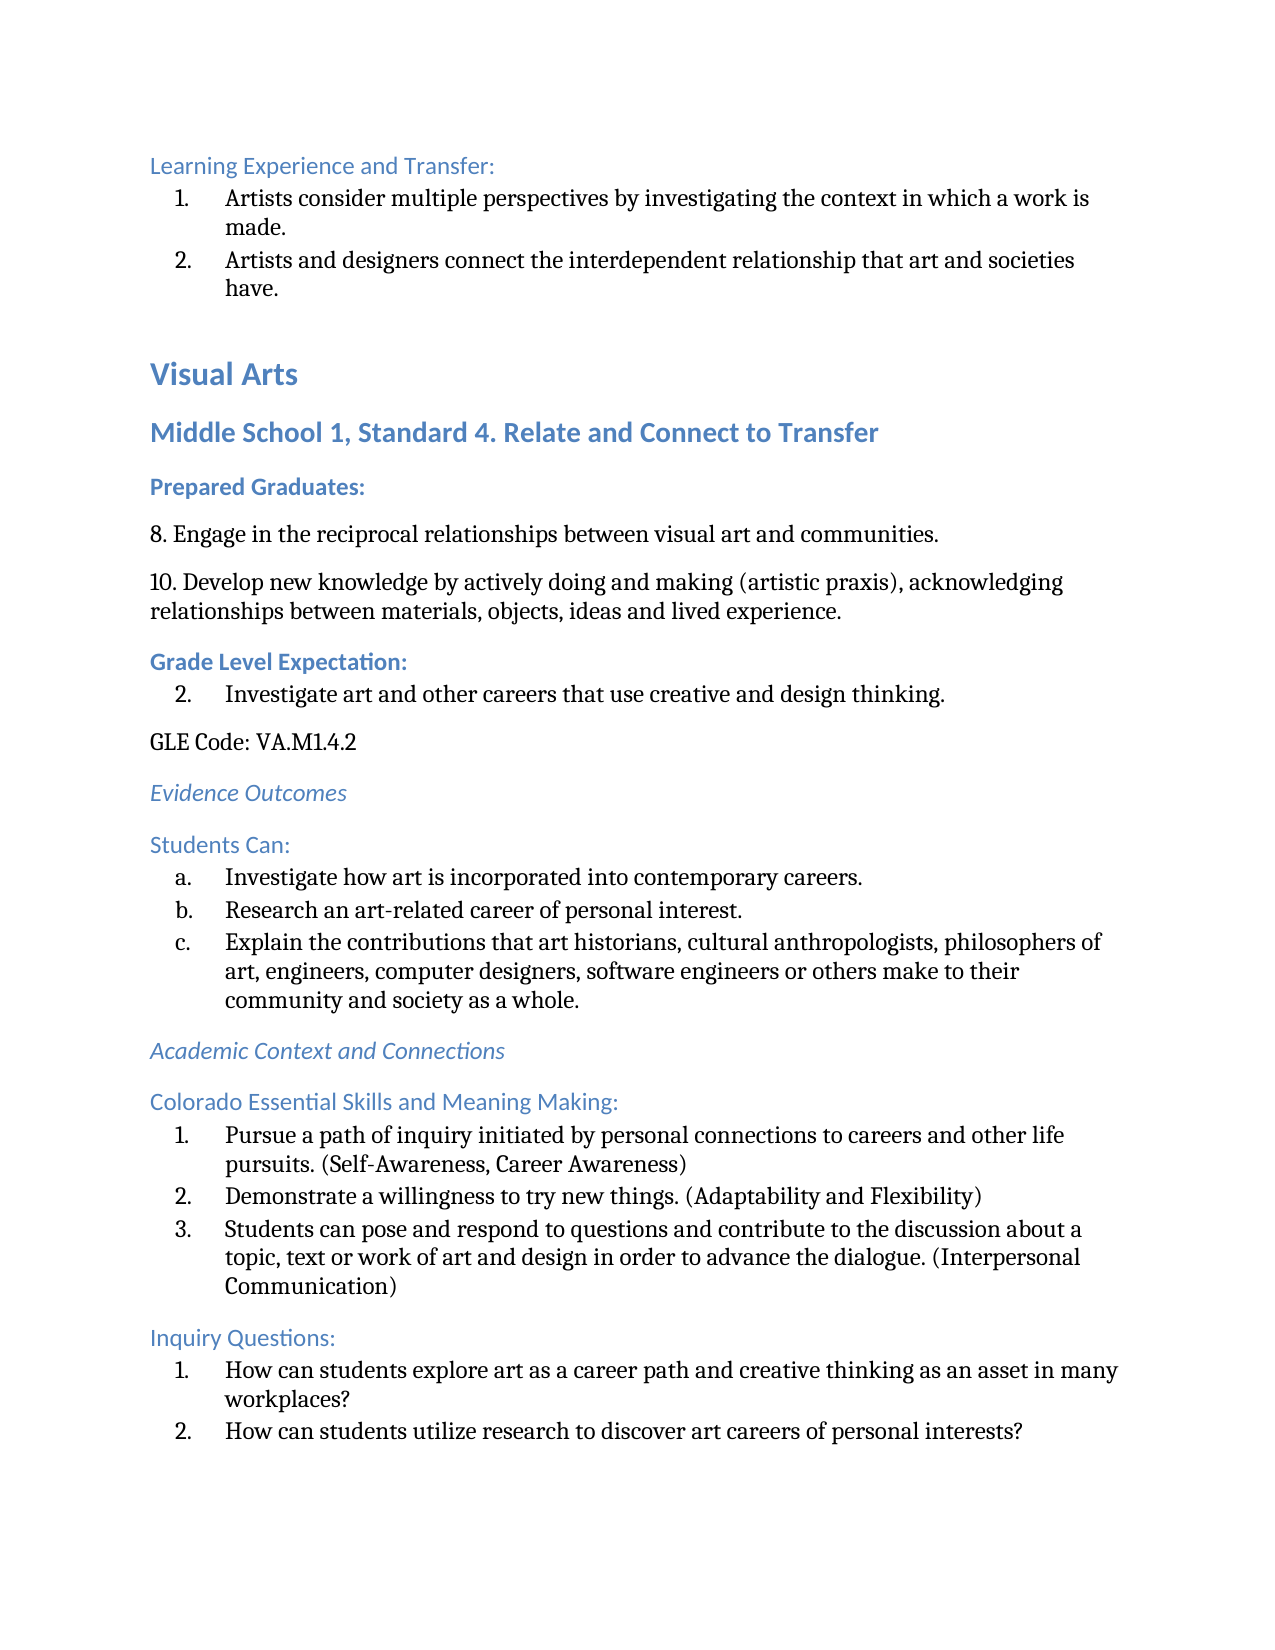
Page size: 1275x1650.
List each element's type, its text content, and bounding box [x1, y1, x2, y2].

list Explain the contributions that art historians, cultural anthropologists, philosophers of art, engineers, computer designers, software engineers or others make to their community and society as a whole. [175, 928, 1125, 1014]
list How can students explore art as a career path and creative thinking as an asset in many workplaces? [175, 1356, 1125, 1413]
subtitle Colorado Essential Skills and Meaning Making: [150, 1087, 1125, 1117]
text GLE Code: VA.M1.4.2 [150, 728, 1125, 757]
subtitle Prepared Graduates: [150, 471, 1125, 502]
list How can students utilize research to discover art careers of personal interests? [175, 1417, 1125, 1446]
list Artists and designers connect the interdependent relationship that art and societies have. [175, 246, 1125, 303]
subtitle Academic Context and Connections [150, 1035, 1125, 1066]
list Students can pose and respond to questions and contribute to the discussion about a topic, text or work of art and design in order to advance the dialogue. (Interpersonal Communication) [175, 1214, 1125, 1301]
text 10. Develop new knowledge by actively doing and making (artistic praxis), acknowledging relationships between materials, objects, ideas and lived experience. [150, 568, 1125, 625]
list Investigate art and other careers that use creative and design thinking. [175, 680, 1125, 709]
list Artists consider multiple perspectives by investigating the context in which a work is made. [175, 184, 1125, 242]
subtitle Visual Arts [150, 353, 1125, 394]
subtitle Inquiry Questions: [150, 1322, 1125, 1352]
subtitle Middle School 1, Standard 4. Relate and Connect to Transfer [150, 414, 1125, 450]
text 8. Engage in the reciprocal relationships between visual art and communities. [150, 520, 1125, 549]
list Pursue a path of inquiry initiated by personal connections to careers and other life pursuits. (Self-Awareness, Career Awareness) [175, 1121, 1125, 1178]
list Investigate how art is incorporated into contemporary careers. [175, 863, 1125, 892]
subtitle Evidence Outcomes [150, 777, 1125, 808]
subtitle Grade Level Expectation: [150, 646, 1125, 677]
subtitle Learning Experience and Transfer: [150, 150, 1125, 181]
subtitle Students Can: [150, 829, 1125, 859]
list Research an art-related career of personal interest. [175, 896, 1125, 924]
list Demonstrate a willingness to try new things. (Adaptability and Flexibility) [175, 1182, 1125, 1211]
